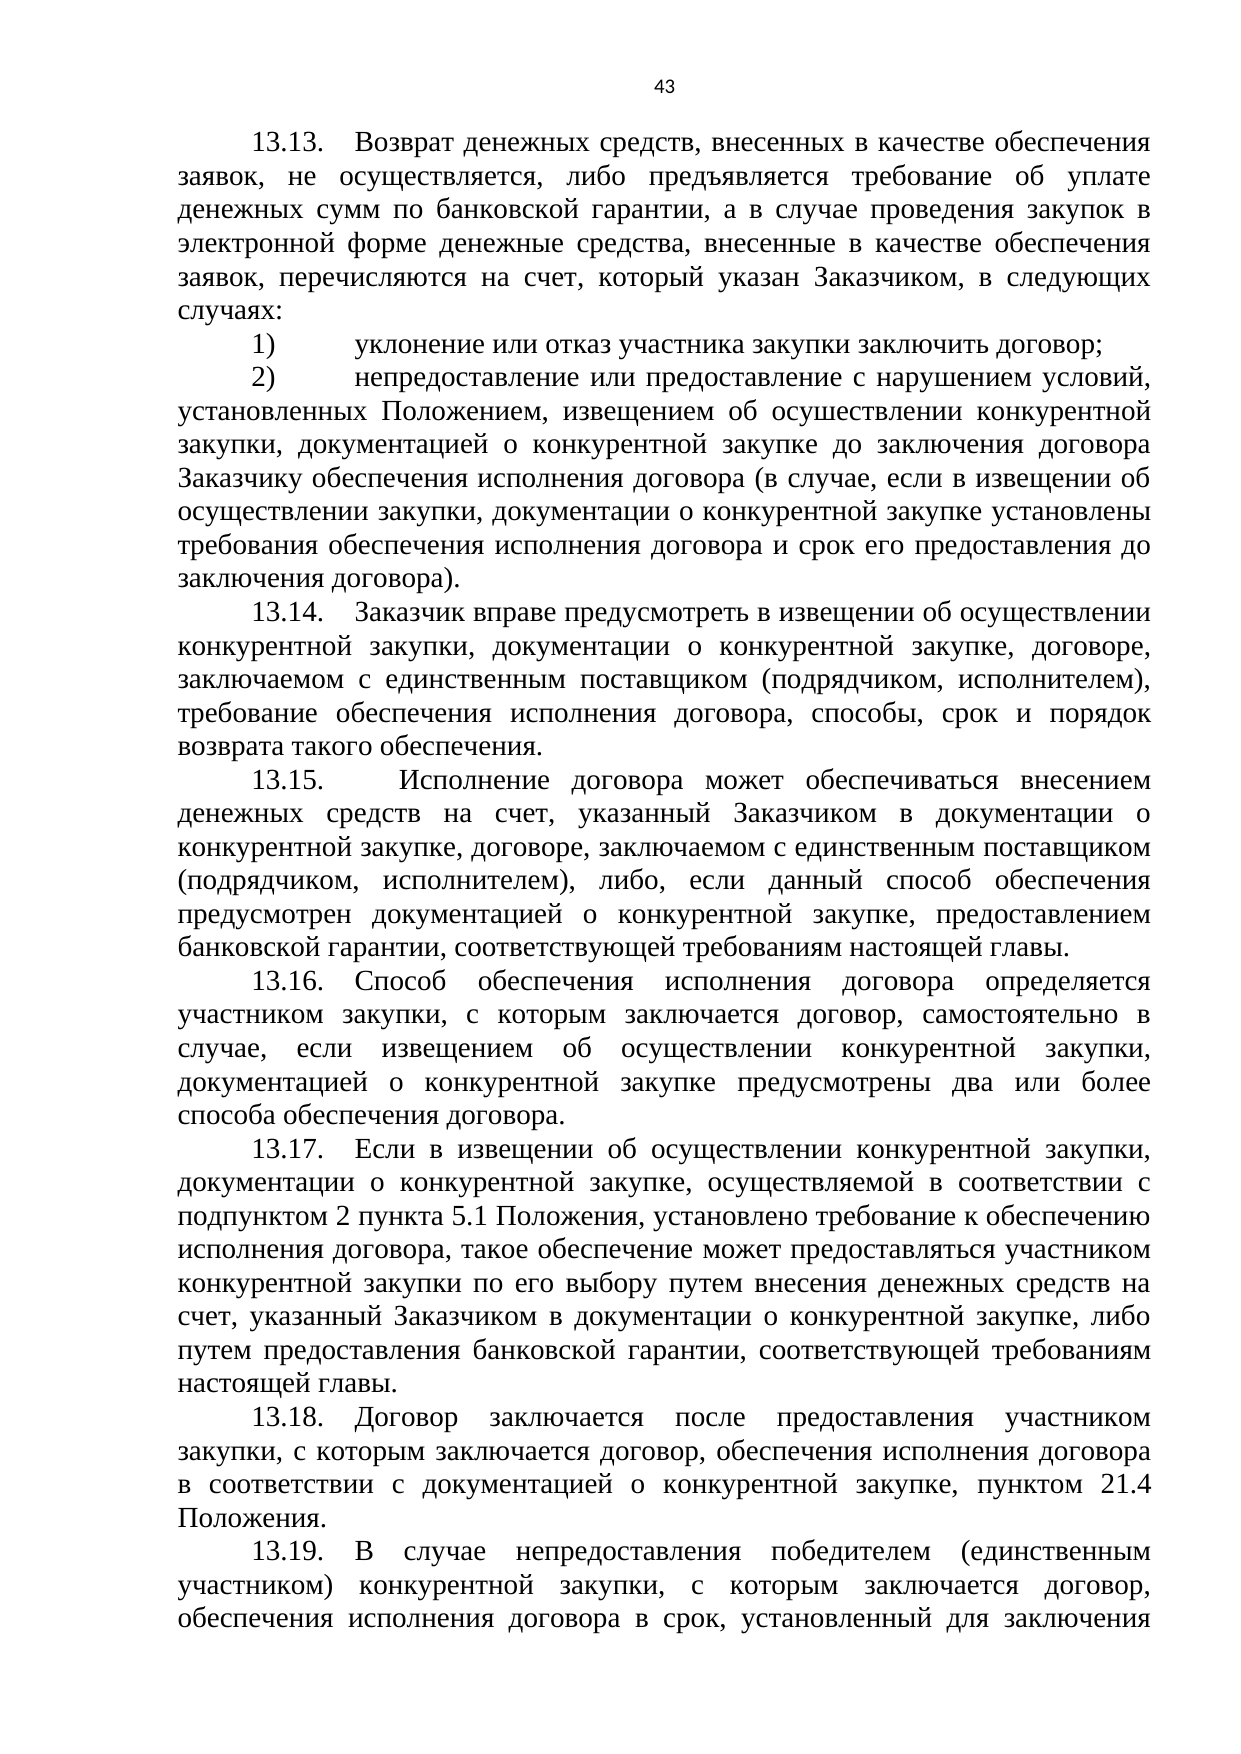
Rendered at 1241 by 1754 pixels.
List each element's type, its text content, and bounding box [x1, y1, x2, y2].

list Если в извещении об осуществлении конкурентной закупки, документации о конкурентной закупке, осуществляемой в соответствии с подпунктом 2 пункта 5.1 Положения, установлено требование к обеспечению исполнения договора, такое обеспечение может предоставляться участником конкурентной закупки по его выбору путем внесения денежных средств на счет, указанный Заказчиком в документации о конкурентной закупке, либо путем предоставления банковской гарантии, соответствующей требованиям настоящей главы. [177, 1131, 1152, 1399]
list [177, 1533, 1152, 1634]
list Исполнение договора может обеспечиваться внесением денежных средств на счет, указанный Заказчиком в документации о конкурентной закупке, договоре, заключаемом с единственным поставщиком (подрядчиком, исполнителем), либо, если данный способ обеспечения предусмотрен документацией о конкурентной закупке, предоставлением банковской гарантии, соответствующей требованиям настоящей главы. [177, 762, 1152, 963]
list Возврат денежных средств, внесенных в качестве обеспечения заявок, не осуществляется, либо предъявляется требование об уплате денежных сумм по банковской гарантии, а в случае проведения закупок в электронной форме денежные средства, внесенные в качестве обеспечения заявок, перечисляются на счет, который указан Заказчиком, в следующих случаях: [177, 124, 1152, 326]
text 1) уклонение или отказ участника закупки заключить договор; [177, 326, 1152, 359]
list Договор заключается после предоставления участником закупки, с которым заключается договор, обеспечения исполнения договора в соответствии с документацией о конкурентной закупке, пунктом 21.4 Положения. [177, 1399, 1152, 1533]
list Способ обеспечения исполнения договора определяется участником закупки, с которым заключается договор, самостоятельно в случае, если извещением об осуществлении конкурентной закупки, документацией о конкурентной закупке предусмотрены два или более способа обеспечения договора. [177, 963, 1152, 1131]
text 2) непредоставление или предоставление с нарушением условий, установленных Положением, извещением об осушествлении конкурентной закупки, документацией о конкурентной закупке до заключения договора Заказчику обеспечения исполнения договора (в случае, если в извещении об осуществлении закупки, документации о конкурентной закупке установлены требования обеспечения исполнения договора и срок его предоставления до заключения договора). [177, 359, 1152, 594]
list Заказчик вправе предусмотреть в извещении об осуществлении конкурентной закупки, документации о конкурентной закупке, договоре, заключаемом с единственным поставщиком (подрядчиком, исполнителем), требование обеспечения исполнения договора, способы, срок и порядок возврата такого обеспечения. [177, 594, 1152, 762]
